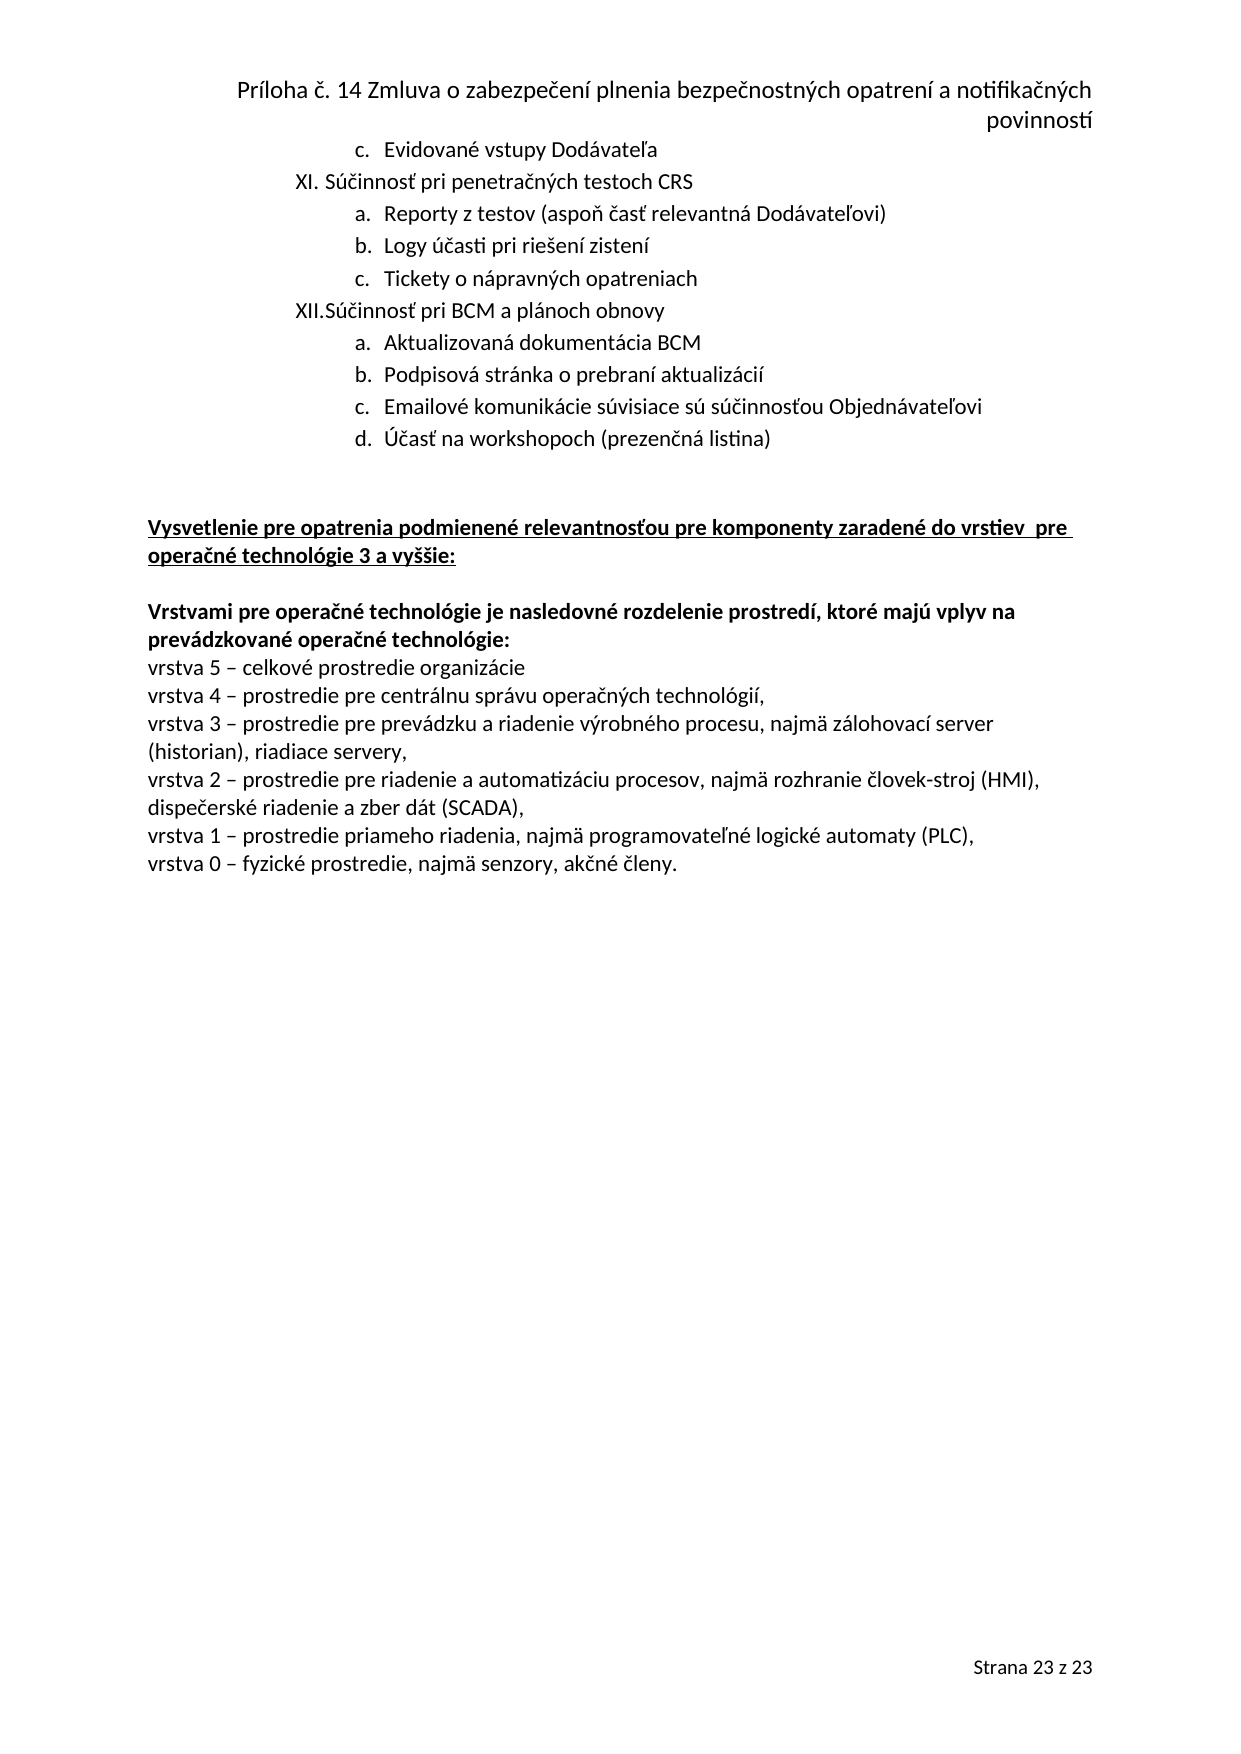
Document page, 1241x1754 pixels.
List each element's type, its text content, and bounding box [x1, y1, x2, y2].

text a. Reporty z testov (aspoň časť relevantná Dodávateľovi) [207, 199, 1092, 227]
text c. Evidované vstupy Dodávateľa [207, 135, 1092, 163]
text c. Tickety o nápravných opatreniach [207, 264, 1092, 292]
text vrstva 3 – prostredie pre prevádzku a riadenie výrobného procesu, najmä zálohovací server (historian), riadiace servery, [148, 709, 1092, 765]
text vrstva 5 – celkové prostredie organizácie [148, 653, 1092, 681]
text vrstva 1 – prostredie priameho riadenia, najmä programovateľné logické automaty (PLC), [148, 821, 1092, 849]
text a. Aktualizovaná dokumentácia BCM [207, 328, 1092, 356]
text vrstva 0 – fyzické prostredie, najmä senzory, akčné členy. [148, 849, 1092, 877]
text c. Emailové komunikácie súvisiace sú súčinnosťou Objednávateľovi [207, 392, 1092, 420]
text XI. Súčinnosť pri penetračných testoch CRS [148, 167, 1092, 195]
text b. Podpisová stránka o prebraní aktualizácií [207, 360, 1092, 388]
text XII. Súčinnosť pri BCM a plánoch obnovy [148, 296, 1092, 324]
text b. Logy účasti pri riešení zistení [207, 231, 1092, 259]
text d. Účasť na workshopoch (prezenčná listina) [207, 424, 1092, 453]
text vrstva 4 – prostredie pre centrálnu správu operačných technológií, [148, 681, 1092, 709]
text Vysvetlenie pre opatrenia podmienené relevantnosťou pre komponenty zaradené do vrstiev pre operačné technológie 3 a vyššie: [148, 513, 1092, 569]
text Vrstvami pre operačné technológie je nasledovné rozdelenie prostredí, ktoré majú vplyv na prevádzkované operačné technológie: [148, 597, 1092, 653]
text vrstva 2 – prostredie pre riadenie a automatizáciu procesov, najmä rozhranie človek-stroj (HMI), dispečerské riadenie a zber dát (SCADA), [148, 765, 1092, 821]
